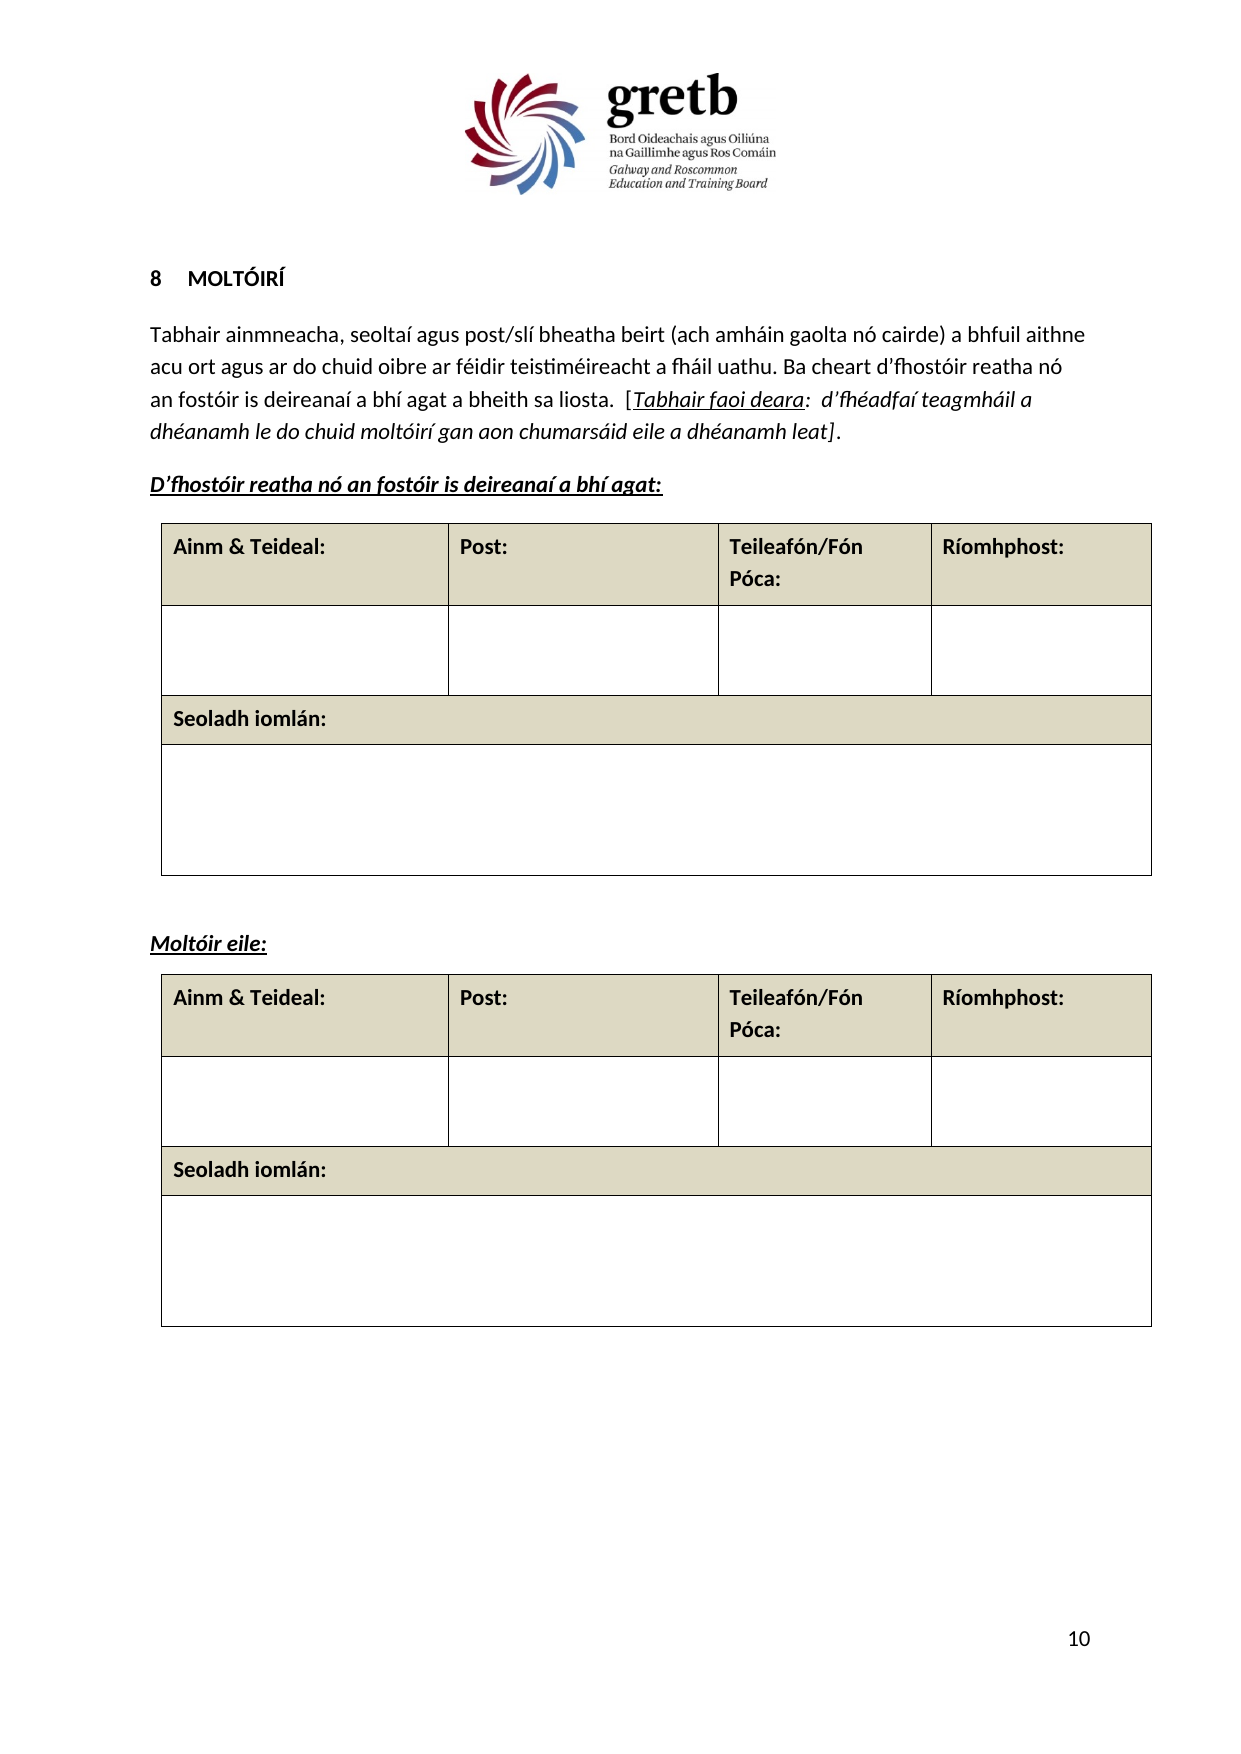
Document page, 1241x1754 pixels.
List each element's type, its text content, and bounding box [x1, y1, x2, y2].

list MOLTÓIRÍ [150, 264, 1090, 292]
text Moltóir eile: [150, 929, 1090, 957]
table_cell [932, 1057, 1151, 1146]
table_cell [449, 606, 718, 695]
table_header Ríomhphost: [932, 975, 1151, 1056]
table_cell [162, 745, 1151, 875]
picture [464, 73, 776, 195]
table_cell [449, 1057, 718, 1146]
table_header Ainm & Teideal: [162, 975, 448, 1056]
table_cell [719, 1057, 931, 1146]
table_header Teileafón/Fón Póca: [719, 975, 931, 1056]
table_cell [932, 606, 1151, 695]
table_header Post: [449, 975, 718, 1056]
table_header Teileafón/Fón Póca: [719, 524, 931, 605]
text Tabhair ainmneacha, seoltaí agus post/slí bheatha beirt (ach amháin gaolta nó cairde) a bhfuil aithne acu ort agus ar do chuid oibre ar féidir teistiméireacht a fháil uathu. Ba cheart d’fhostóir reatha nó an fostóir is deireanaí a bhí agat a bheith sa liosta. [Tabhair faoi deara: d’fhéadfaí teagmháil a dhéanamh le do chuid moltóirí gan aon chumarsáid eile a dhéanamh leat]. [150, 320, 1090, 445]
table_cell Seoladh iomlán: [162, 696, 1151, 744]
table_header Post: [449, 524, 718, 605]
table_cell Seoladh iomlán: [162, 1147, 1151, 1195]
table_header Ainm & Teideal: [162, 524, 448, 605]
table_cell [162, 1057, 448, 1146]
table_cell [719, 606, 931, 695]
table_cell [162, 606, 448, 695]
table_header Ríomhphost: [932, 524, 1151, 605]
table_cell [162, 1196, 1151, 1326]
text D’fhostóir reatha nó an fostóir is deireanaí a bhí agat: [150, 470, 1090, 498]
